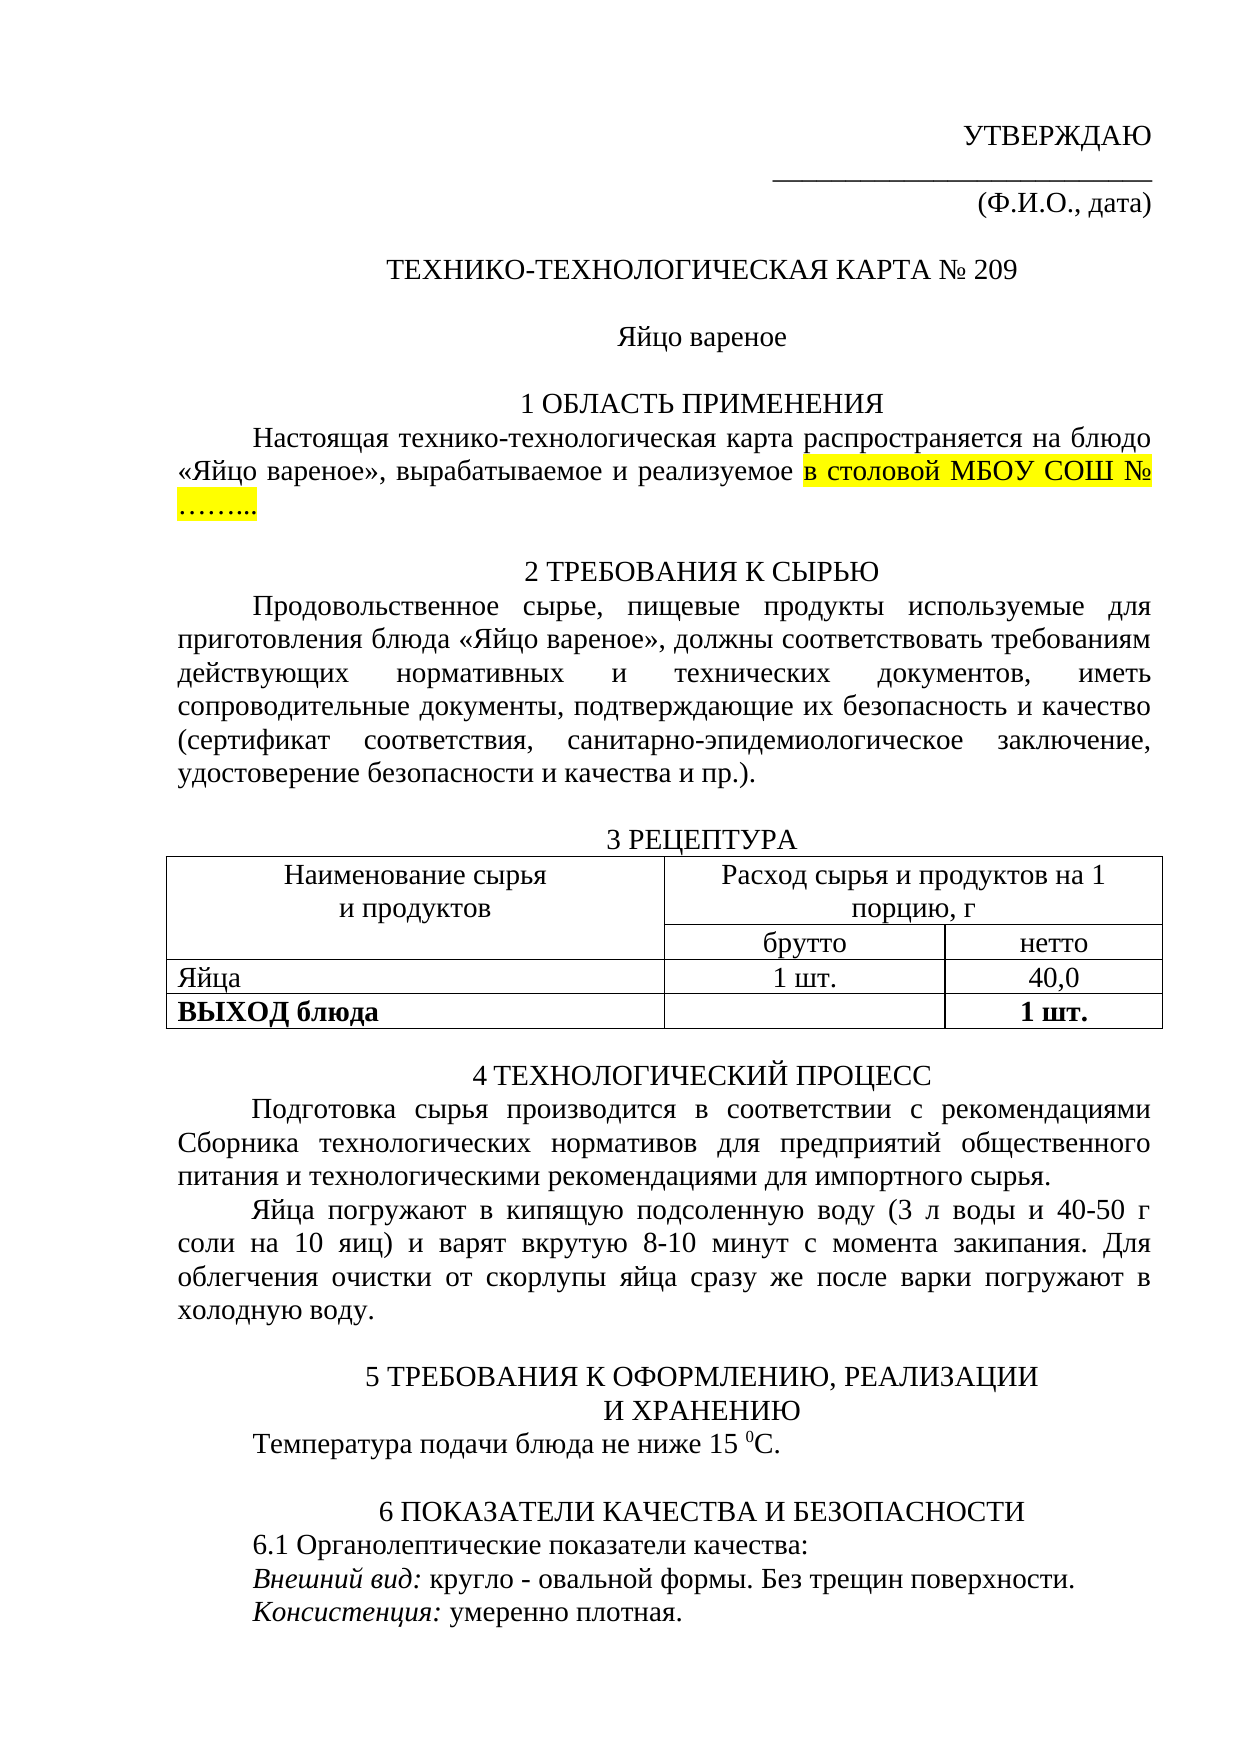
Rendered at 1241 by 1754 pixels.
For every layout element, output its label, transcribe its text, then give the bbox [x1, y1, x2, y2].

text Настоящая технико-технологическая карта распространяется на блюдо «Яйцо вареное», вырабатываемое и реализуемое в столовой МБОУ СОШ № ……... [177, 420, 1152, 521]
text УТВЕРЖДАЮ [177, 118, 1152, 152]
text 3 РЕЦЕПТУРА [177, 822, 1152, 856]
table_header Наименование сырья и продуктов [167, 857, 664, 959]
table_header Расход сырья и продуктов на 1 порцию, г [665, 857, 1162, 924]
text 2 ТРЕБОВАНИЯ К СЫРЬЮ [177, 554, 1152, 588]
text (Ф.И.О., дата) [177, 185, 1152, 219]
text Яйцо вареное [177, 319, 1152, 353]
text 4 ТЕХНОЛОГИЧЕСКИЙ ПРОЦЕСС [177, 1058, 1152, 1091]
text __________________________ [177, 152, 1152, 185]
text Внешний вид: кругло - овальной формы. Без трещин поверхности. [177, 1561, 1152, 1594]
text ТЕХНИКО-ТЕХНОЛОГИЧЕСКАЯ КАРТА № 209 [177, 252, 1152, 286]
text Продовольственное сырье, пищевые продукты используемые для приготовления блюда «Яйцо вареное», должны соответствовать требованиям действующих нормативных и технических документов, иметь сопроводительные документы, подтверждающие их безопасность и качество (сертификат соответствия, санитарно-эпидемиологическое заключение, удостоверение безопасности и качества и пр.). [177, 588, 1152, 789]
table_cell 40,0 [946, 960, 1162, 993]
table_cell 1 шт. [946, 994, 1162, 1028]
text 5 ТРЕБОВАНИЯ К ОФОРМЛЕНИЮ, РЕАЛИЗАЦИИ [177, 1359, 1152, 1393]
table_cell нетто [946, 925, 1162, 959]
table_cell брутто [665, 925, 944, 959]
text 6.1 Органолептические показатели качества: [177, 1527, 1152, 1561]
text И ХРАНЕНИЮ [177, 1393, 1152, 1427]
table_cell ВЫХОД блюда [167, 994, 664, 1028]
text 1 ОБЛАСТЬ ПРИМЕНЕНИЯ [177, 386, 1152, 420]
table_cell [665, 994, 944, 1028]
table_cell 1 шт. [665, 960, 944, 993]
text 6 ПОКАЗАТЕЛИ КАЧЕСТВА И БЕЗОПАСНОСТИ [177, 1494, 1152, 1527]
text Яйца погружают в кипящую подсоленную воду (3 л воды и 40-50 г соли на 10 яиц) и варят вкрутую 8-10 минут с момента закипания. Для облегчения очистки от скорлупы яйца сразу же после варки погружают в холодную воду. [177, 1192, 1152, 1326]
table_cell Яйца [167, 960, 664, 993]
text Консистенция: умеренно плотная. [177, 1594, 1152, 1628]
text Температура подачи блюда не ниже 15 0С. [177, 1427, 1152, 1460]
text Подготовка сырья производится в соответствии с рекомендациями Сборника технологических нормативов для предприятий общественного питания и технологическими рекомендациями для импортного сырья. [177, 1091, 1152, 1192]
